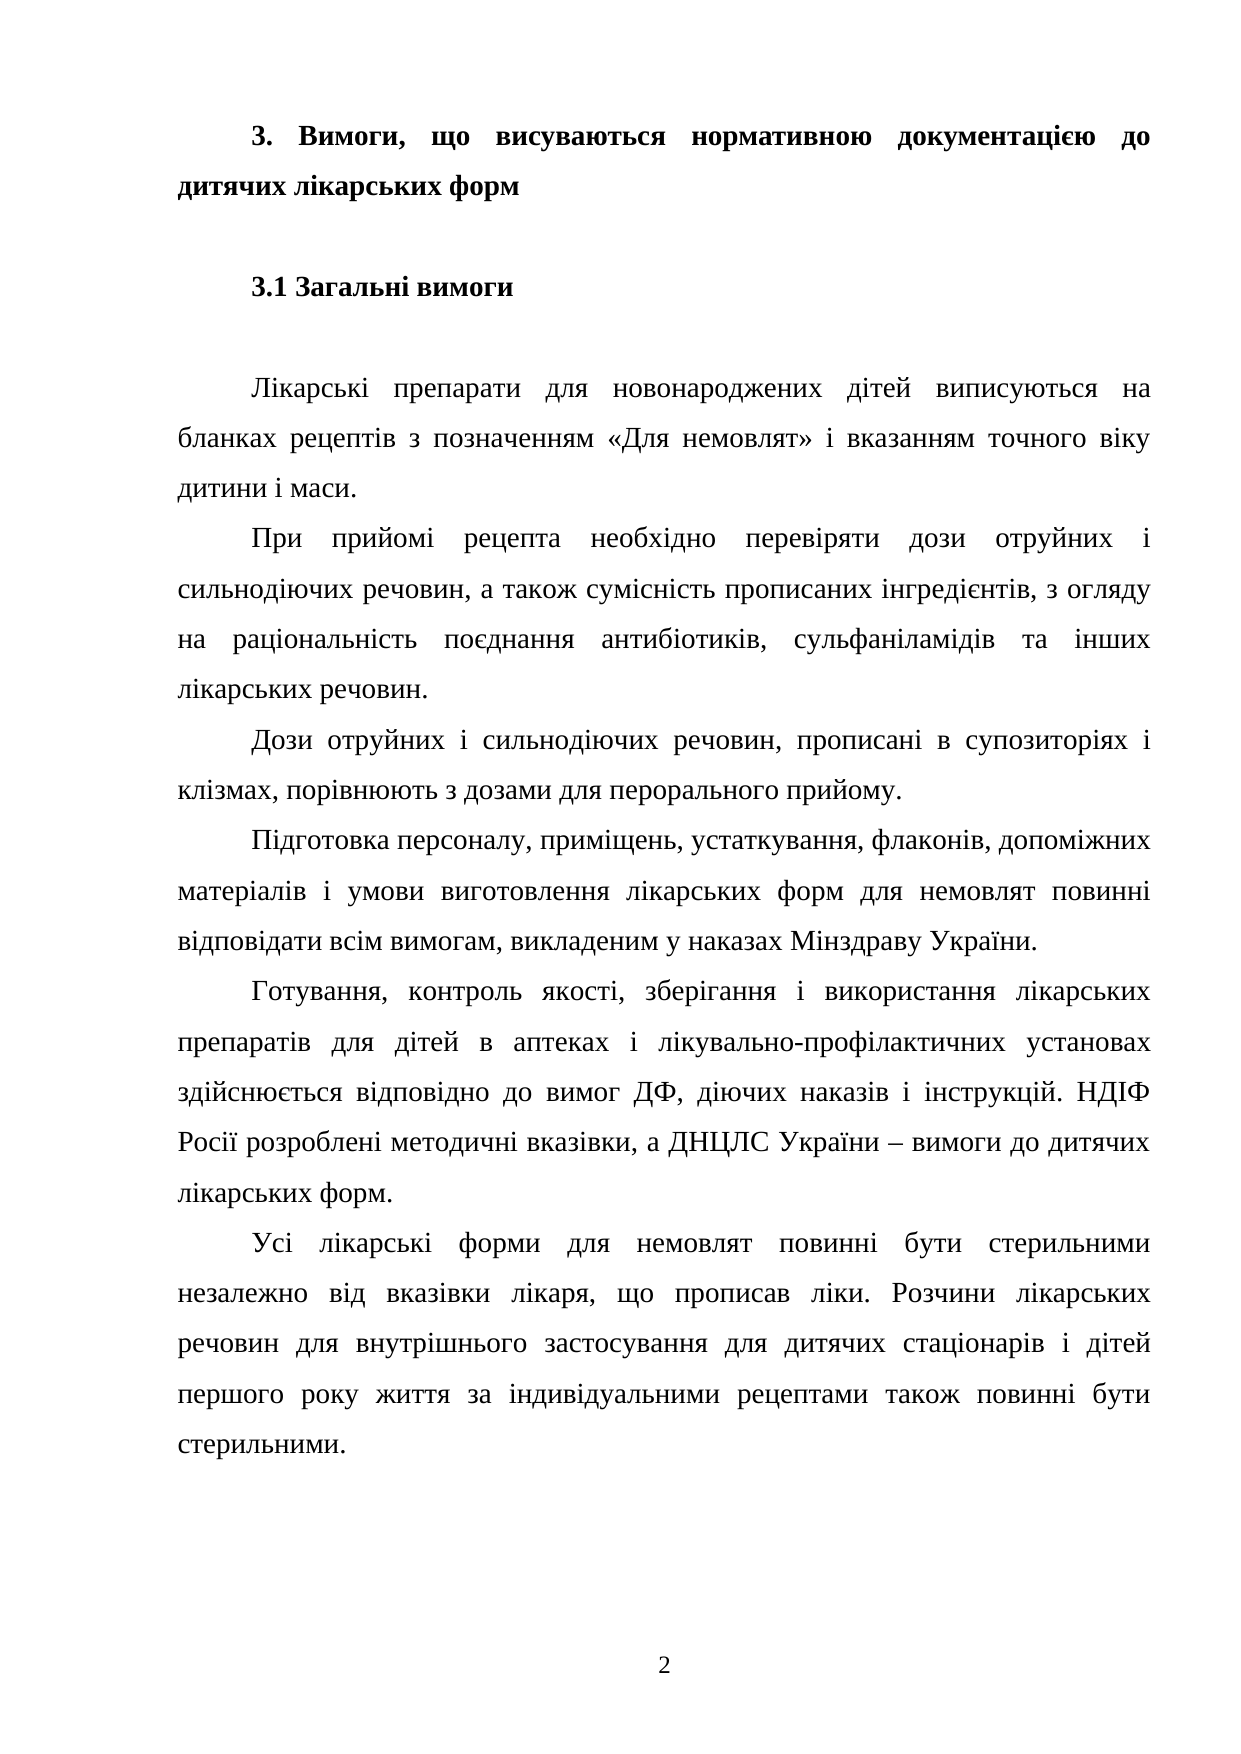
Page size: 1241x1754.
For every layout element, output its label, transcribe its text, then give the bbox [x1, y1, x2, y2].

text Готування, контроль якості, зберігання і використання лікарських препаратів для дітей в аптеках і лікувально-профілактичних установах здійснюється відповідно до вимог ДФ, діючих наказів і інструкцій. НДІФ Росії розроблені методичні вказівки, а ДНЦЛС України – вимоги до дитячих лікарських форм. [177, 973, 1152, 1208]
text Усі лікарські форми для немовлят повинні бути стерильними незалежно від вказівки лікаря, що прописав ліки. Розчини лікарських речовин для внутрішнього застосування для дитячих стаціонарів і дітей першого року життя за індивідуальними рецептами також повинні бути стерильними. [177, 1225, 1152, 1460]
text Лікарські препарати для новонароджених дітей виписуються на бланках рецептів з позначенням «Для немовлят» і вказанням точного віку дитини і маси. [177, 370, 1152, 504]
subtitle 3. Вимоги, що висуваються нормативною документацією до дитячих лікарських форм [177, 118, 1152, 202]
text При прийомі рецепта необхідно перевіряти дози отруйних і сильнодіючих речовин, а також сумісність прописаних інгредієнтів, з огляду на раціональність поєднання антибіотиків, сульфаніламідів та інших лікарських речовин. [177, 521, 1152, 705]
subtitle 3.1 Загальні вимоги [177, 269, 1152, 303]
text Підготовка персоналу, приміщень, устаткування, флаконів, допоміжних матеріалів і умови виготовлення лікарських форм для немовлят повинні відповідати всім вимогам, викладеним у наказах Мінздраву України. [177, 822, 1152, 957]
text Дози отруйних і сильнодіючих речовин, прописані в супозиторіях і клізмах, порівнюють з дозами для перорального прийому. [177, 722, 1152, 806]
